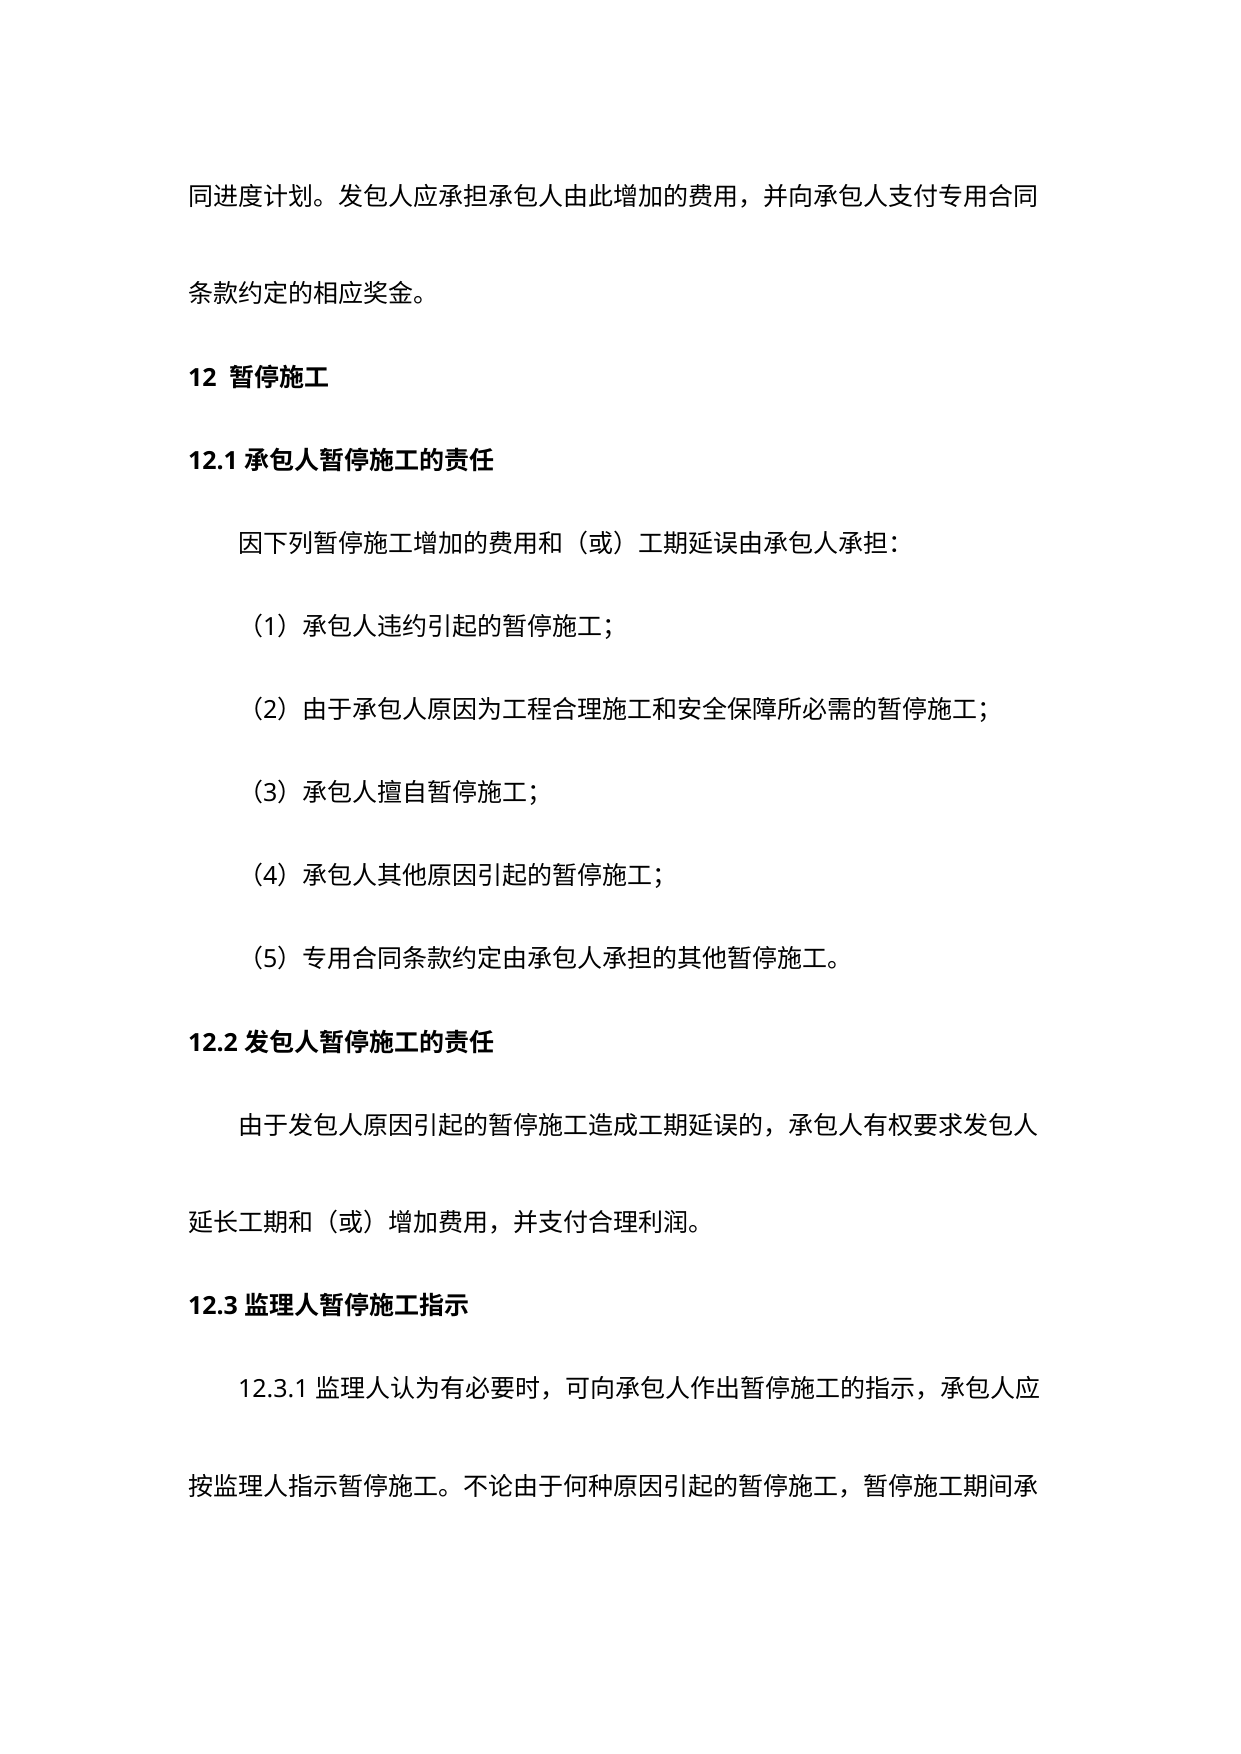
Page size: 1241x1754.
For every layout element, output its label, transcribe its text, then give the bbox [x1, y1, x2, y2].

text 12.1 承包人暂停施工的责任 [188, 426, 1052, 491]
text 由于发包人原因引起的暂停施工造成工期延误的，承包人有权要求发包人延长工期和（或）增加费用，并支付合理利润。 [188, 1091, 1052, 1253]
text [188, 162, 1052, 324]
text 12.3 监理人暂停施工指示 [188, 1271, 1052, 1336]
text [188, 1354, 1052, 1517]
text （2）由于承包人原因为工程合理施工和安全保障所必需的暂停施工； [188, 675, 1052, 740]
text 12 暂停施工 [188, 343, 1052, 408]
text （4）承包人其他原因引起的暂停施工； [188, 841, 1052, 906]
text 因下列暂停施工增加的费用和（或）工期延误由承包人承担： [188, 509, 1052, 574]
text （5）专用合同条款约定由承包人承担的其他暂停施工。 [188, 924, 1052, 989]
text （1）承包人违约引起的暂停施工； [188, 592, 1052, 657]
text （3）承包人擅自暂停施工； [188, 758, 1052, 823]
text 12.2 发包人暂停施工的责任 [188, 1008, 1052, 1073]
